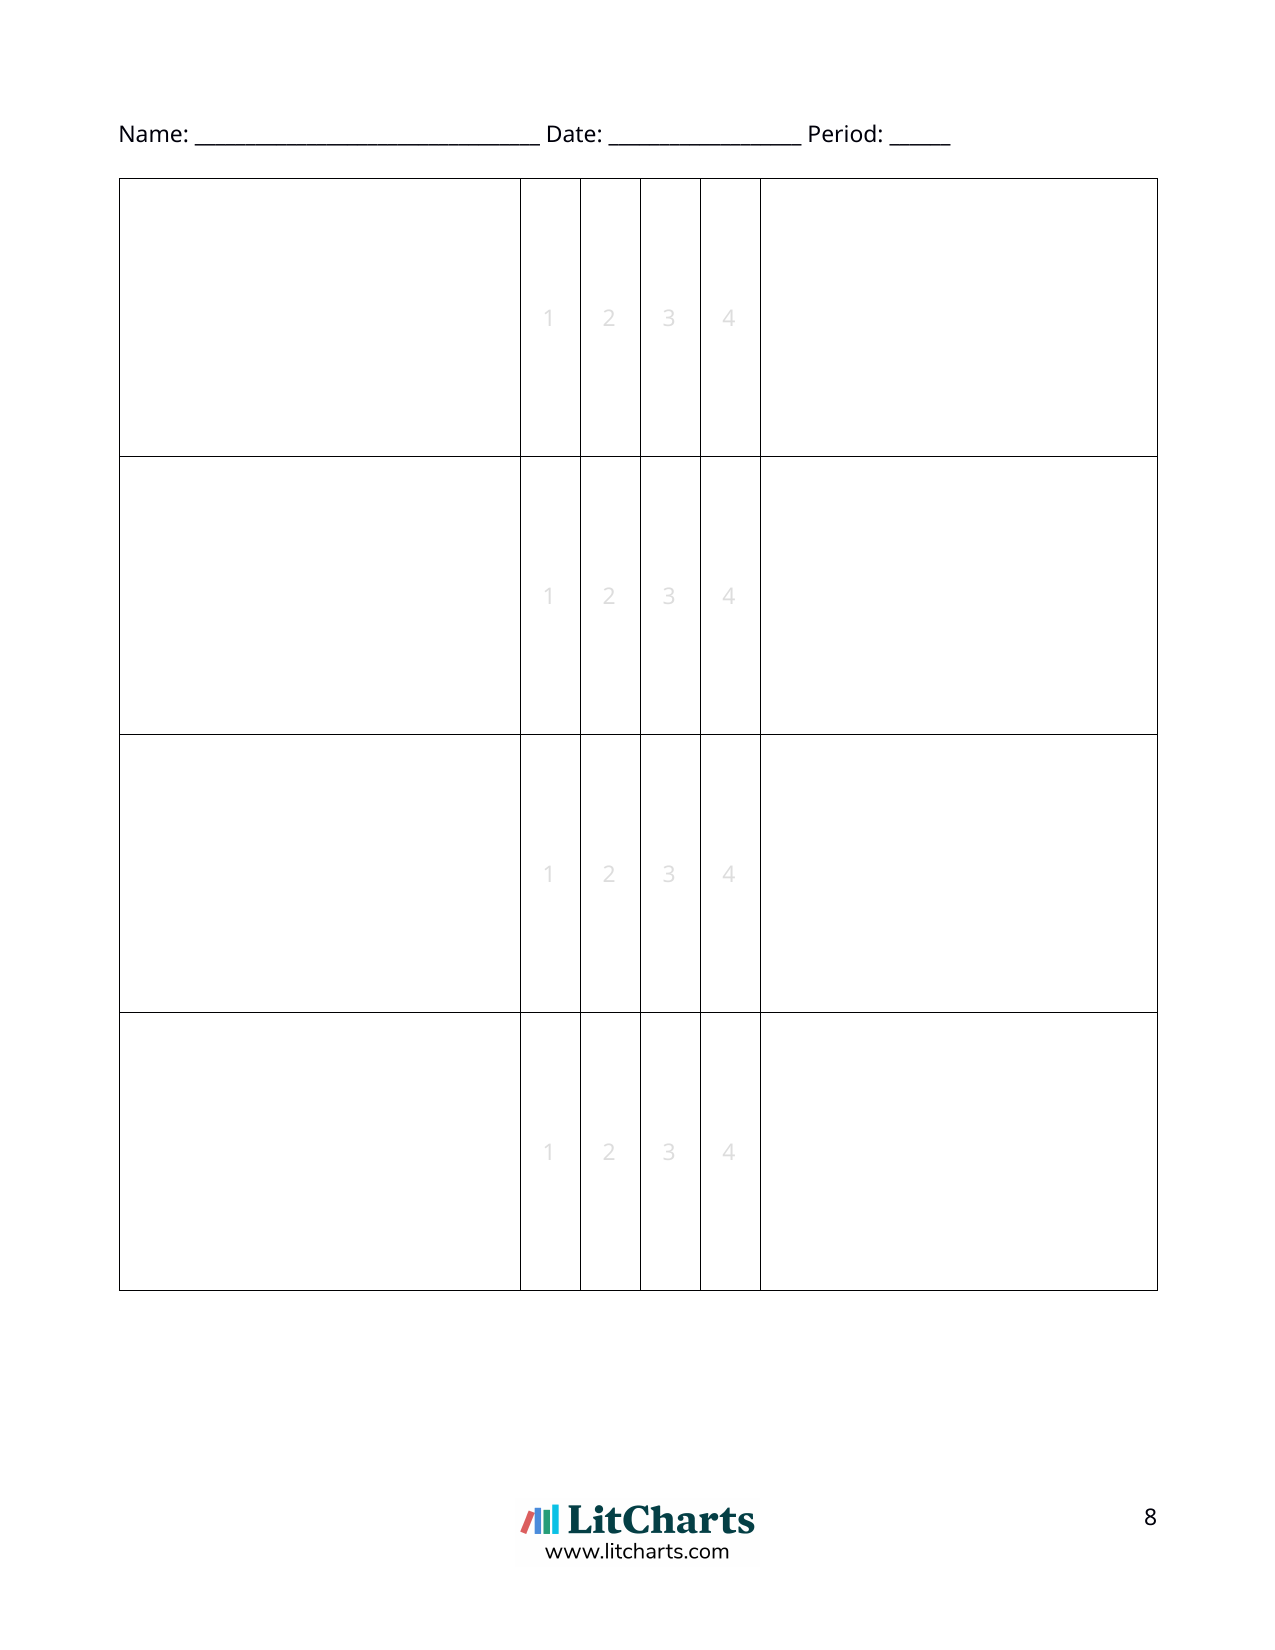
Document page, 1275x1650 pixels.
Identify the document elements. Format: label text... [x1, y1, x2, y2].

table_cell 1 [521, 179, 580, 456]
table_cell 3 [641, 457, 700, 734]
table_cell 2 [581, 457, 640, 734]
table_cell 4 [701, 457, 760, 734]
table_cell [120, 735, 520, 1012]
table_cell [120, 179, 520, 456]
table_cell 2 [581, 735, 640, 1012]
table_cell 2 [581, 179, 640, 456]
table_cell 3 [641, 1013, 700, 1290]
table_cell [761, 735, 1157, 1012]
table_cell 2 [581, 1013, 640, 1290]
table_cell 1 [521, 735, 580, 1012]
table_cell 1 [521, 457, 580, 734]
table_cell [761, 179, 1157, 456]
picture [514, 1498, 761, 1567]
table_cell [761, 457, 1157, 734]
table_cell 3 [641, 179, 700, 456]
table_cell 3 [641, 735, 700, 1012]
table_cell [120, 1013, 520, 1290]
table_cell [120, 457, 520, 734]
table_cell 4 [701, 735, 760, 1012]
table_cell [761, 1013, 1157, 1290]
table_cell 4 [701, 179, 760, 456]
table_cell 4 [701, 1013, 760, 1290]
table_cell 1 [521, 1013, 580, 1290]
